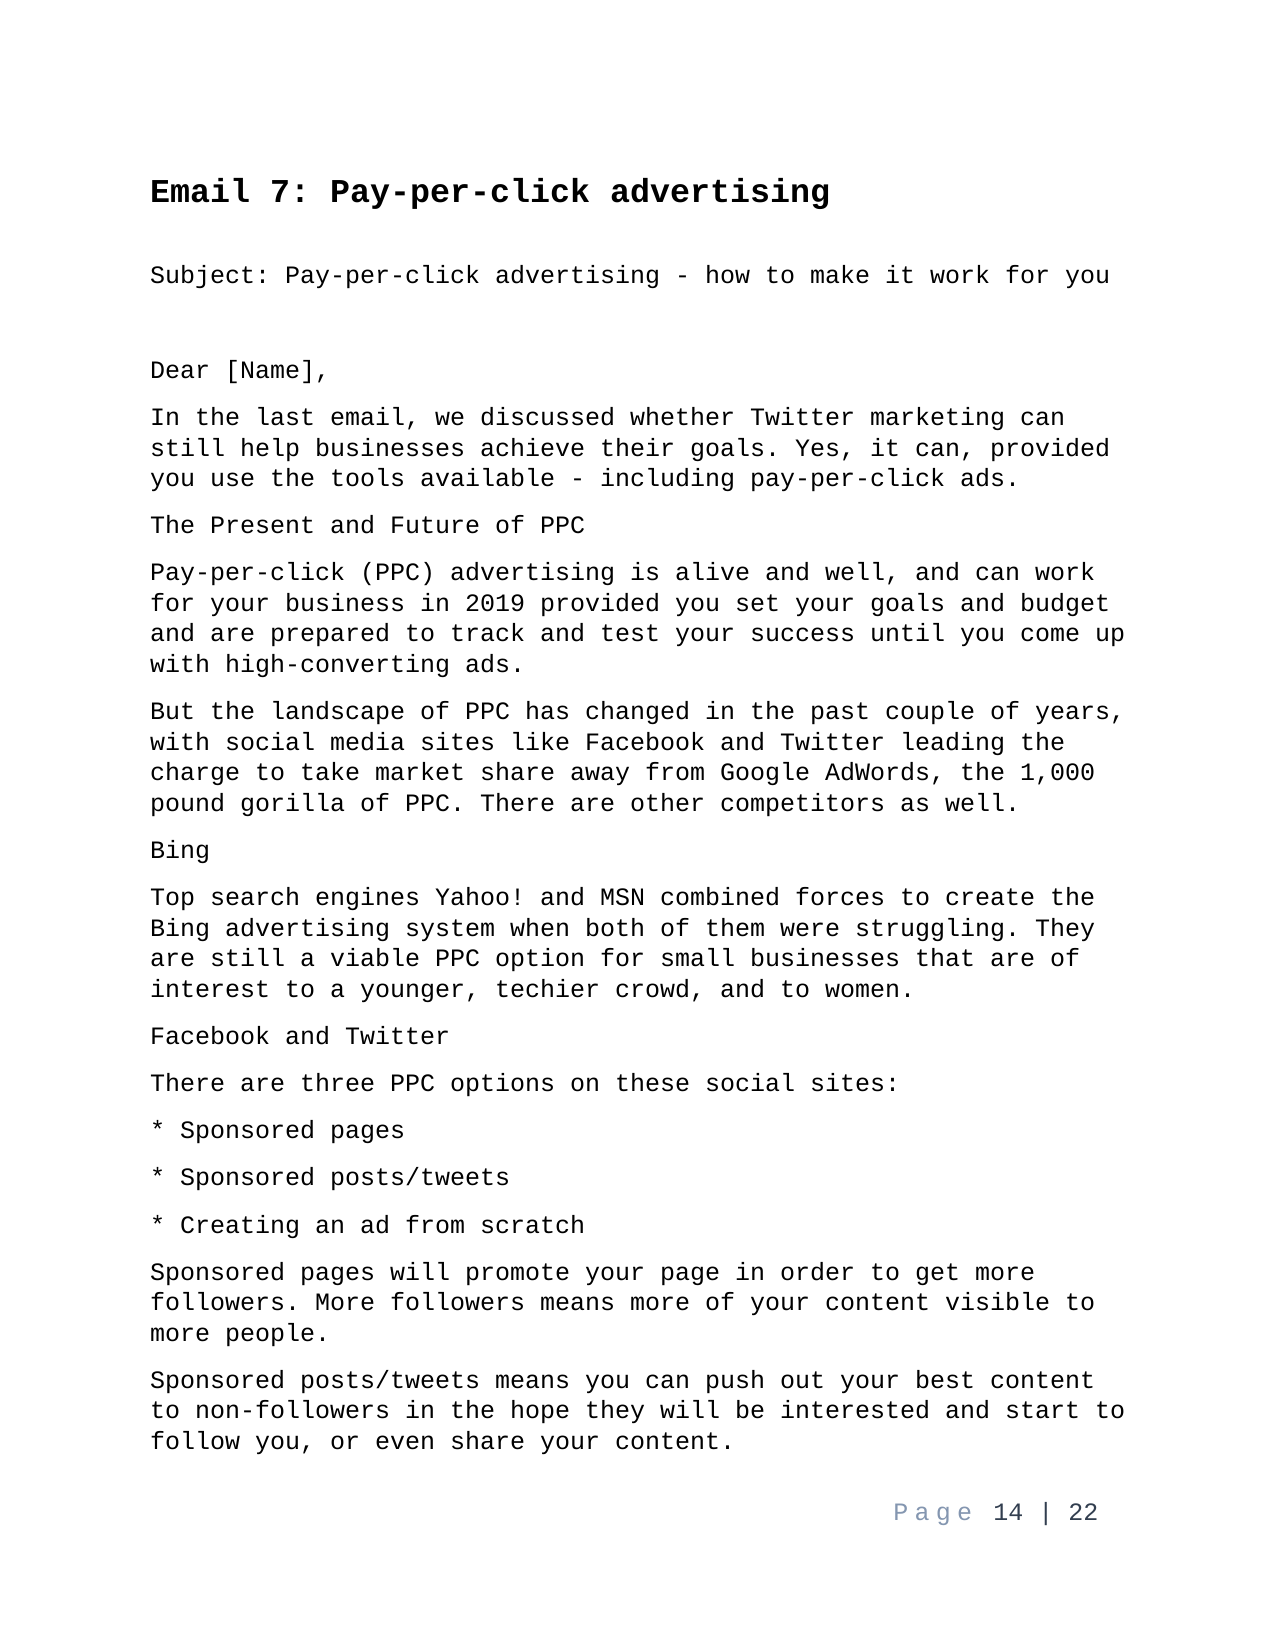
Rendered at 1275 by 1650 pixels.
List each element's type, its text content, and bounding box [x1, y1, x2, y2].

text Dear [Name], [150, 357, 1125, 386]
text But the landscape of PPC has changed in the past couple of years, with social media sites like Facebook and Twitter leading the charge to take market share away from Google AdWords, the 1,000 pound gorilla of PPC. There are other competitors as well. [150, 699, 1125, 819]
text Sponsored posts/tweets means you can push out your best content to non-followers in the hope they will be interested and start to follow you, or even share your content. [150, 1368, 1125, 1457]
subtitle Email 7: Pay-per-click advertising [150, 175, 1125, 213]
text * Sponsored pages [150, 1118, 1125, 1146]
text Top search engines Yahoo! and MSN combined forces to create the Bing advertising system when both of them were struggling. They are still a viable PPC option for small businesses that are of interest to a younger, techier crowd, and to women. [150, 885, 1125, 1004]
text The Present and Future of PPC [150, 513, 1125, 541]
text There are three PPC options on these social sites: [150, 1071, 1125, 1099]
text Sponsored pages will promote your page in order to get more followers. More followers means more of your content visible to more people. [150, 1259, 1125, 1349]
text Facebook and Twitter [150, 1023, 1125, 1052]
text In the last email, we discussed whether Twitter marketing can still help businesses achieve their goals. Yes, it can, provided you use the tools available - including pay-per-click ads. [150, 404, 1125, 494]
text * Sponsored posts/tweets [150, 1165, 1125, 1193]
text Subject: Pay-per-click advertising - how to make it work for you [150, 263, 1125, 291]
text Bing [150, 837, 1125, 866]
text Pay-per-click (PPC) advertising is alive and well, and can work for your business in 2019 provided you set your goals and budget and are prepared to track and test your success until you come up with high-converting ads. [150, 560, 1125, 680]
text * Creating an ad from scratch [150, 1212, 1125, 1241]
